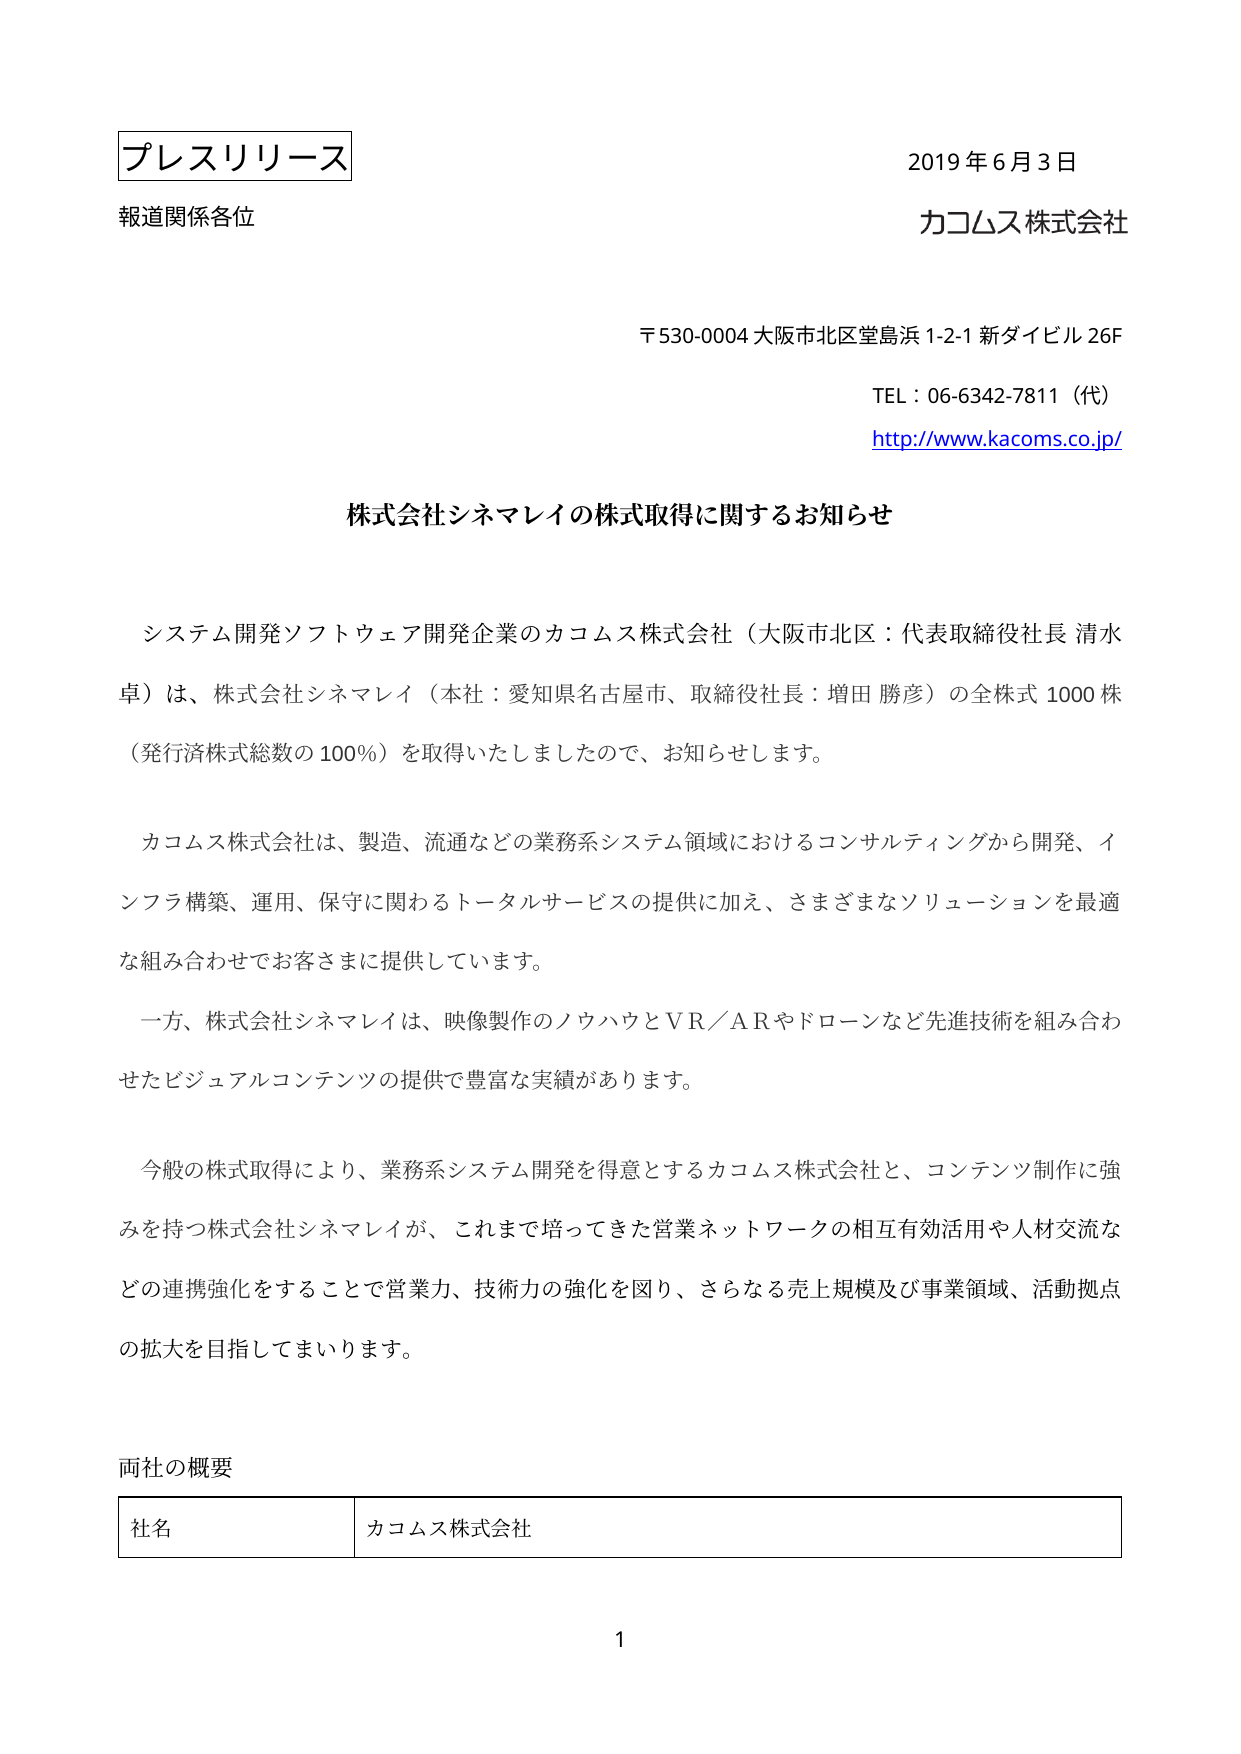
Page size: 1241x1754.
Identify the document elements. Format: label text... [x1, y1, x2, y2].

text 〒530-0004 大阪市北区堂島浜1-2-1 新ダイビル26F [118, 305, 1122, 364]
text 今般の株式取得により、業務系システム開発を得意とするカコムス株式会社と、コンテンツ制作に強みを持つ株式会社シネマレイが、これまで培ってきた営業ネットワークの相互有効活用や人材交流などの連携強化をすることで営業力、技術力の強化を図り、さらなる売上規模及び事業領域、活動拠点の拡大を目指してまいります。 [118, 1139, 1122, 1377]
table_header 社名 [119, 1498, 354, 1557]
text http://www.kacoms.co.jp/ [118, 424, 1122, 454]
table_header カコムス株式会社 [355, 1498, 1121, 1557]
text 両社の概要 [118, 1437, 1122, 1496]
text システム開発ソフトウェア開発企業のカコムス株式会社（大阪市北区：代表取締役社長 清水 卓）は、株式会社シネマレイ（本社：愛知県名古屋市、取締役社長：増田 勝彦）の全株式1000株（発行済株式総数の100％）を取得いたしましたので、お知らせします。 [118, 603, 1122, 781]
text 一方、株式会社シネマレイは、映像製作のノウハウとＶＲ／ＡＲやドローンなど先進技術を組み合わせたビジュアルコンテンツの提供で豊富な実績があります。 [118, 990, 1122, 1109]
text 株式会社シネマレイの株式取得に関するお知らせ [118, 483, 1122, 543]
text TEL：06-6342-7811（代） [118, 364, 1122, 424]
picture [907, 197, 1141, 247]
text カコムス株式会社は、製造、流通などの業務系システム領域におけるコンサルティングから開発、インフラ構築、運用、保守に関わるトータルサービスの提供に加え、さまざまなソリューションを最適な組み合わせでお客さまに提供しています。 [118, 811, 1122, 990]
text プレスリリース 2019年6月3日 [118, 126, 1122, 186]
text 報道関係各位 [118, 186, 1122, 245]
